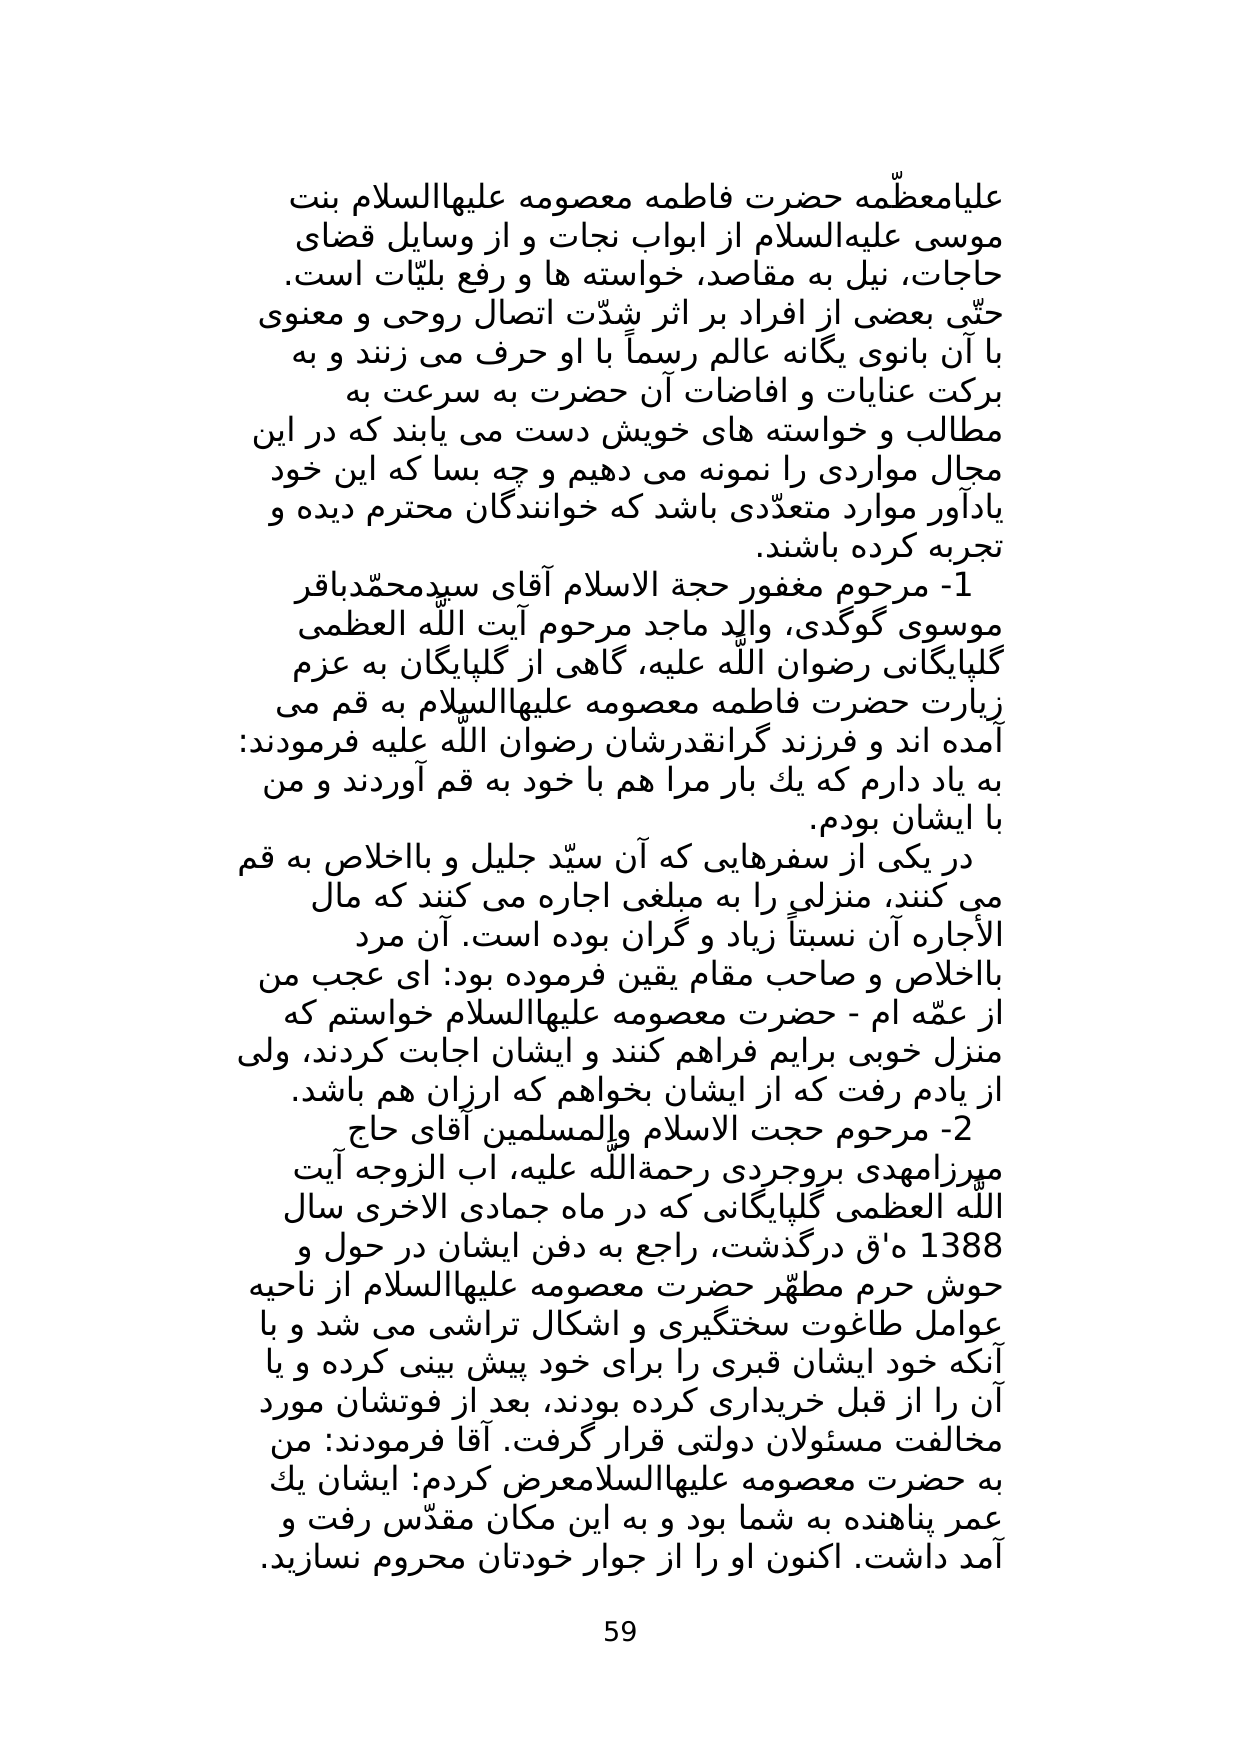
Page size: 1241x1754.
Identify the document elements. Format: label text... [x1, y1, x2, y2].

text 1- مرحوم مغفور حجة الاسلام آقاى سيدمحمّدباقر موسوى گوگدى، والد ماجد مرحوم آيت اللَّه العظمى گلپايگانى رضوان اللَّه عليه، گاهى از گلپايگان به عزم زيارت حضرت فاطمه معصومه عليها‌السلام به قم مى آمده اند و فرزند گرانقدرشان رضوان اللَّه عليه فرمودند: به ياد دارم كه يك بار مرا هم با خود به قم آوردند و من با ايشان بودم. [236, 566, 1004, 838]
text در يكى از سفرهايى كه آن سيّد جليل و بااخلاص به قم مى كنند، منزلى را به مبلغى اجاره مى كنند كه مال الأجاره آن نسبتاً زياد و گران بوده است. آن مرد بااخلاص و صاحب مقام يقين فرموده بود: اى عجب من از عمّه ام - حضرت معصومه عليها‌السلام خواستم كه منزل خوبى برايم فراهم كنند و ايشان اجابت كردند، ولى از يادم رفت كه از ايشان بخواهم كه ارزان هم باشد. [236, 838, 1004, 1110]
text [236, 177, 1004, 566]
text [236, 1110, 1004, 1576]
